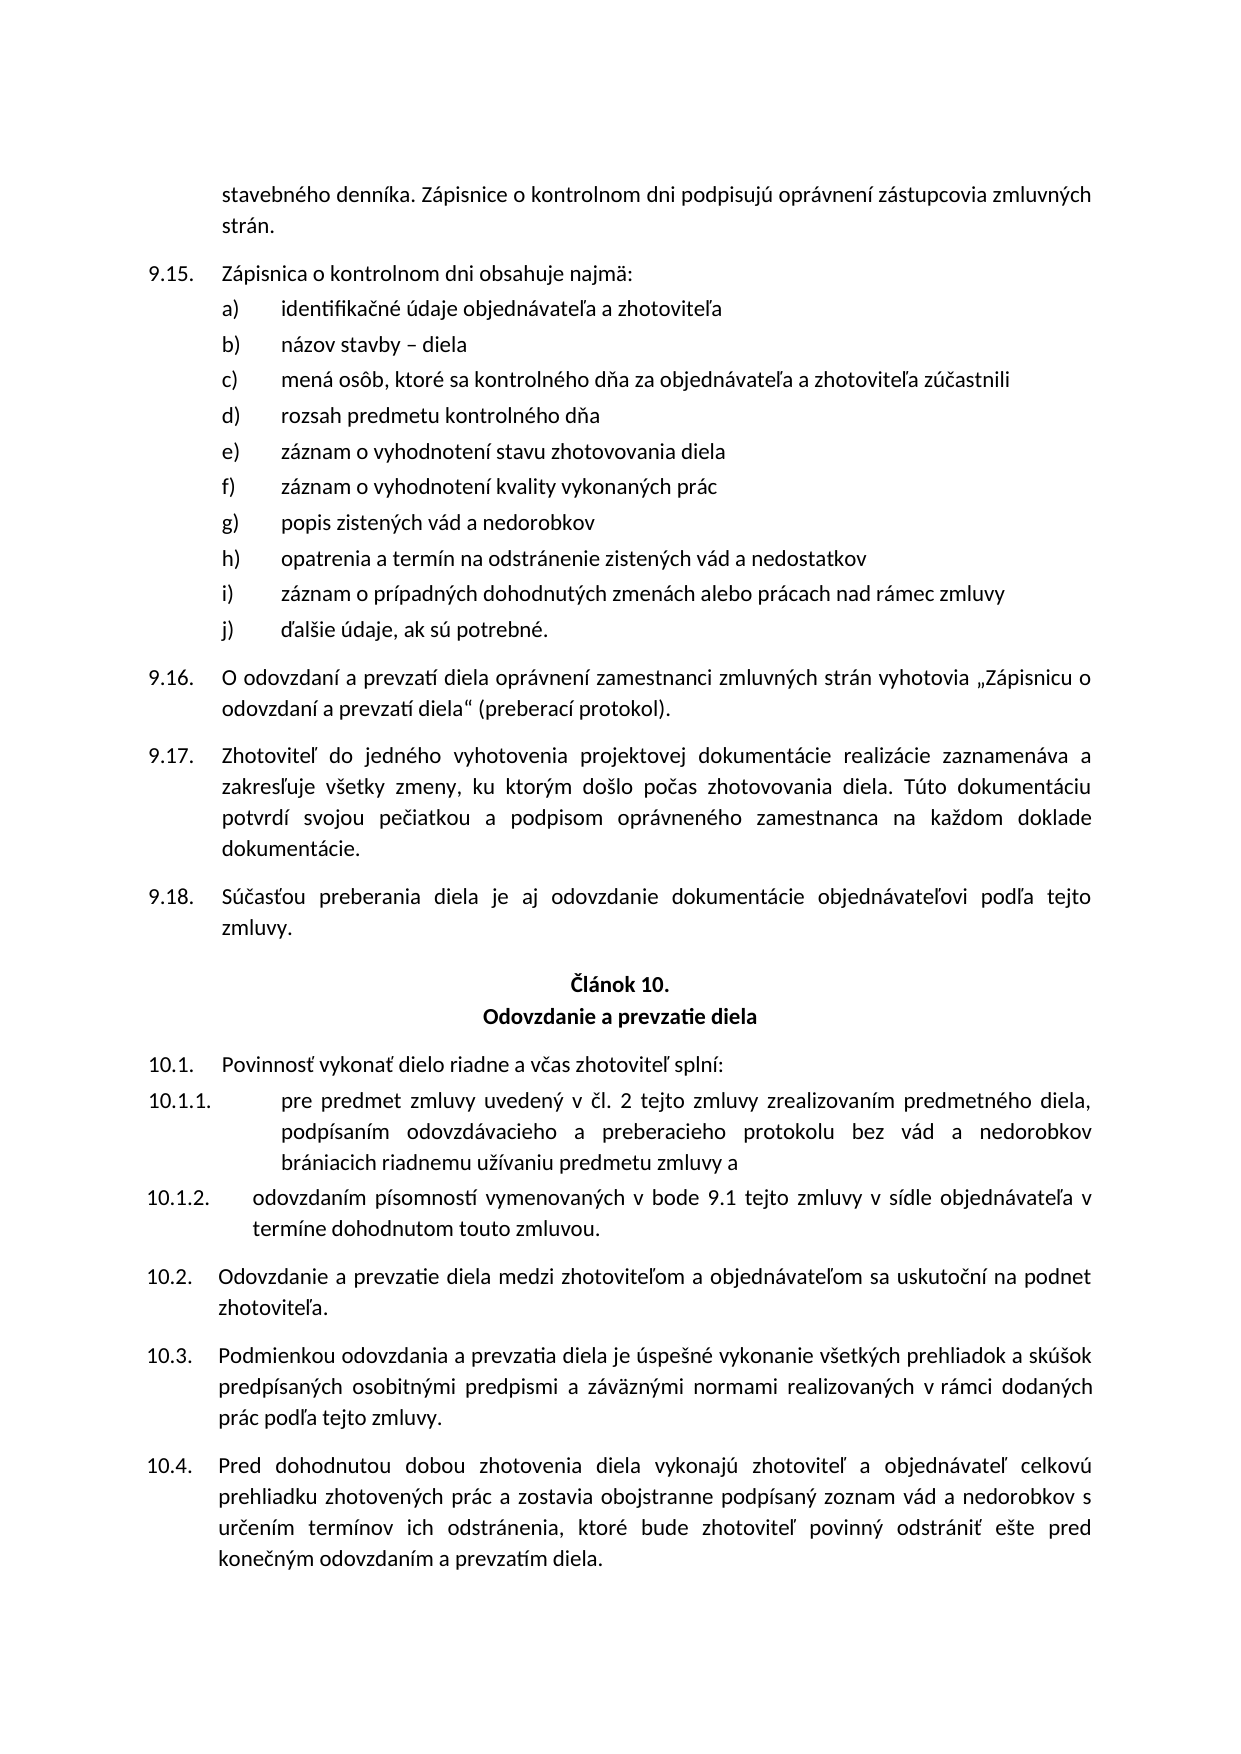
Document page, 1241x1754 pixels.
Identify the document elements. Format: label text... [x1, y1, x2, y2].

text Článok 10. [148, 970, 1093, 998]
text 10.1.2. odovzdaním písomností vymenovaných v bode 9.1 tejto zmluvy v sídle objednávateľa v termíne dohodnutom touto zmluvou. [146, 1183, 1093, 1242]
list opatrenia a termín na odstránenie zistených vád a nedostatkov [222, 544, 1093, 572]
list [148, 180, 1093, 239]
list O odovzdaní a prevzatí diela oprávnení zamestnanci zmluvných strán vyhotovia „Zápisnicu o odovzdaní a prevzatí diela“ (preberací protokol). [148, 663, 1093, 722]
text 10.1.1. pre predmet zmluvy uvedený v čl. 2 tejto zmluvy zrealizovaním predmetného diela, podpísaním odovzdávacieho a preberacieho protokolu bez vád a nedorobkov brániacich riadnemu užívaniu predmetu zmluvy a [148, 1086, 1093, 1176]
text 10.4. Pred dohodnutou dobou zhotovenia diela vykonajú zhotoviteľ a objednávateľ celkovú prehliadku zhotovených prác a zostavia obojstranne podpísaný zoznam vád a nedorobkov s určením termínov ich odstránenia, ktoré bude zhotoviteľ povinný odstrániť ešte pred konečným odovzdaním a prevzatím diela. [146, 1451, 1093, 1572]
list záznam o vyhodnotení stavu zhotovovania diela [222, 437, 1093, 465]
text 10.2. Odovzdanie a prevzatie diela medzi zhotoviteľom a objednávateľom sa uskutoční na podnet zhotoviteľa. [146, 1262, 1093, 1321]
list názov stavby – diela [222, 330, 1093, 358]
list Zápisnica o kontrolnom dni obsahuje najmä: [148, 259, 1093, 287]
list mená osôb, ktoré sa kontrolného dňa za objednávateľa a zhotoviteľa zúčastnili [222, 366, 1093, 394]
list ďalšie údaje, ak sú potrebné. [222, 615, 1093, 643]
text 10.3. Podmienkou odovzdania a prevzatia diela je úspešné vykonanie všetkých prehliadok a skúšok predpísaných osobitnými predpismi a záväznými normami realizovaných v rámci dodaných prác podľa tejto zmluvy. [146, 1341, 1093, 1431]
list záznam o vyhodnotení kvality vykonaných prác [222, 472, 1093, 501]
list Zhotoviteľ do jedného vyhotovenia projektovej dokumentácie realizácie zaznamenáva a zakresľuje všetky zmeny, ku ktorým došlo počas zhotovovania diela. Túto dokumentáciu potvrdí svojou pečiatkou a podpisom oprávneného zamestnanca na každom doklade dokumentácie. [148, 741, 1093, 863]
list záznam o prípadných dohodnutých zmenách alebo prácach nad rámec zmluvy [222, 579, 1093, 607]
subtitle Odovzdanie a prevzatie diela [148, 1002, 1093, 1030]
list identifikačné údaje objednávateľa a zhotoviteľa [222, 294, 1093, 322]
list rozsah predmetu kontrolného dňa [222, 401, 1093, 429]
text 10.1. Povinnosť vykonať dielo riadne a včas zhotoviteľ splní: [148, 1050, 1093, 1078]
list Súčasťou preberania diela je aj odovzdanie dokumentácie objednávateľovi podľa tejto zmluvy. [148, 882, 1093, 941]
list popis zistených vád a nedorobkov [222, 508, 1093, 536]
